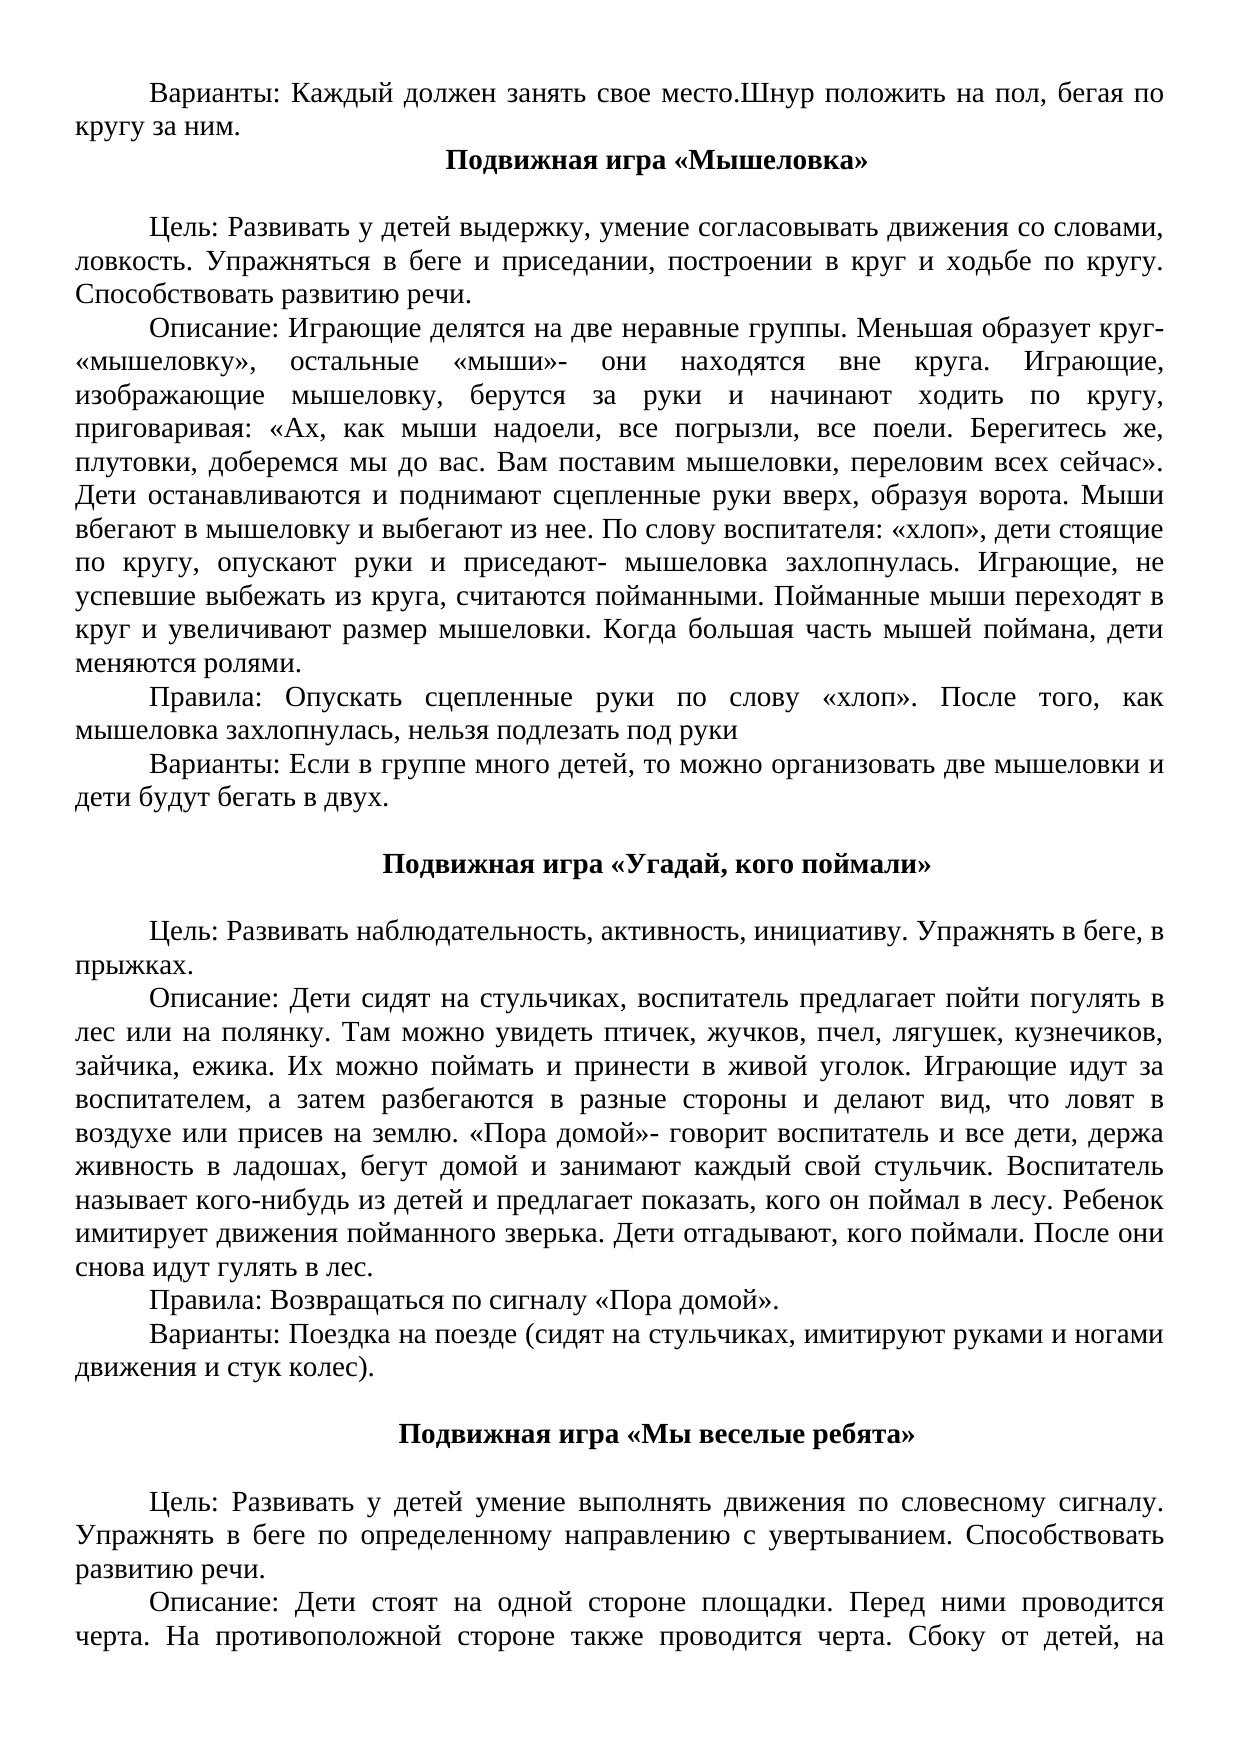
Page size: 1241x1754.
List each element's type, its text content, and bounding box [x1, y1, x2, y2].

text Правила: Возвращаться по сигналу «Пора домой». [75, 1282, 1165, 1316]
text Варианты: Если в группе много детей, то можно организовать две мышеловки и дети будут бегать в двух. [75, 746, 1165, 813]
text Цель: Развивать наблюдательность, активность, инициативу. Упражнять в беге, в прыжках. [75, 913, 1165, 981]
text Подвижная игра «Мы веселые ребята» [75, 1417, 1165, 1450]
text Описание: Дети сидят на стульчиках, воспитатель предлагает пойти погулять в лес или на полянку. Там можно увидеть птичек, жучков, пчел, лягушек, кузнечиков, зайчика, ежика. Их можно поймать и принести в живой уголок. Играющие идут за воспитателем, а затем разбегаются в разные стороны и делают вид, что ловят в воздухе или присев на землю. «Пора домой»- говорит воспитатель и все дети, держа живность в ладошах, бегут домой и занимают каждый свой стульчик. Воспитатель называет кого-нибудь из детей и предлагает показать, кого он поймал в лесу. Ребенок имитирует движения пойманного зверька. Дети отгадывают, кого поймали. После они снова идут гулять в лес. [75, 981, 1165, 1282]
text Описание: Играющие делятся на две неравные группы. Меньшая образует круг- «мышеловку», остальные «мыши»- они находятся вне круга. Играющие, изображающие мышеловку, берутся за руки и начинают ходить по кругу, приговаривая: «Ах, как мыши надоели, все погрызли, все поели. Берегитесь же, плутовки, доберемся мы до вас. Вам поставим мышеловки, переловим всех сейчас». Дети останавливаются и поднимают сцепленные руки вверх, образуя ворота. Мыши вбегают в мышеловку и выбегают из нее. По слову воспитателя: «хлоп», дети стоящие по кругу, опускают руки и приседают- мышеловка захлопнулась. Играющие, не успевшие выбежать из круга, считаются пойманными. Пойманные мыши переходят в круг и увеличивают размер мышеловки. Когда большая часть мышей поймана, дети меняются ролями. [75, 310, 1165, 679]
text Варианты: Поездка на поезде (сидят на стульчиках, имитируют руками и ногами движения и стук колес). [75, 1316, 1165, 1383]
text Варианты: Каждый должен занять свое место.Шнур положить на пол, бегая по кругу за ним. [75, 75, 1165, 142]
text Правила: Опускать сцепленные руки по слову «хлоп». После того, как мышеловка захлопнулась, нельзя подлезать под руки [75, 679, 1165, 746]
text Подвижная игра «Мышеловка» [75, 142, 1165, 176]
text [75, 1584, 1165, 1651]
text Цель: Развивать у детей умение выполнять движения по словесному сигналу. Упражнять в беге по определенному направлению с увертыванием. Способствовать развитию речи. [75, 1484, 1165, 1584]
text Подвижная игра «Угадай, кого поймали» [75, 846, 1165, 880]
text Цель: Развивать у детей выдержку, умение согласовывать движения со словами, ловкость. Упражняться в беге и приседании, построении в круг и ходьбе по кругу. Способствовать развитию речи. [75, 209, 1165, 310]
